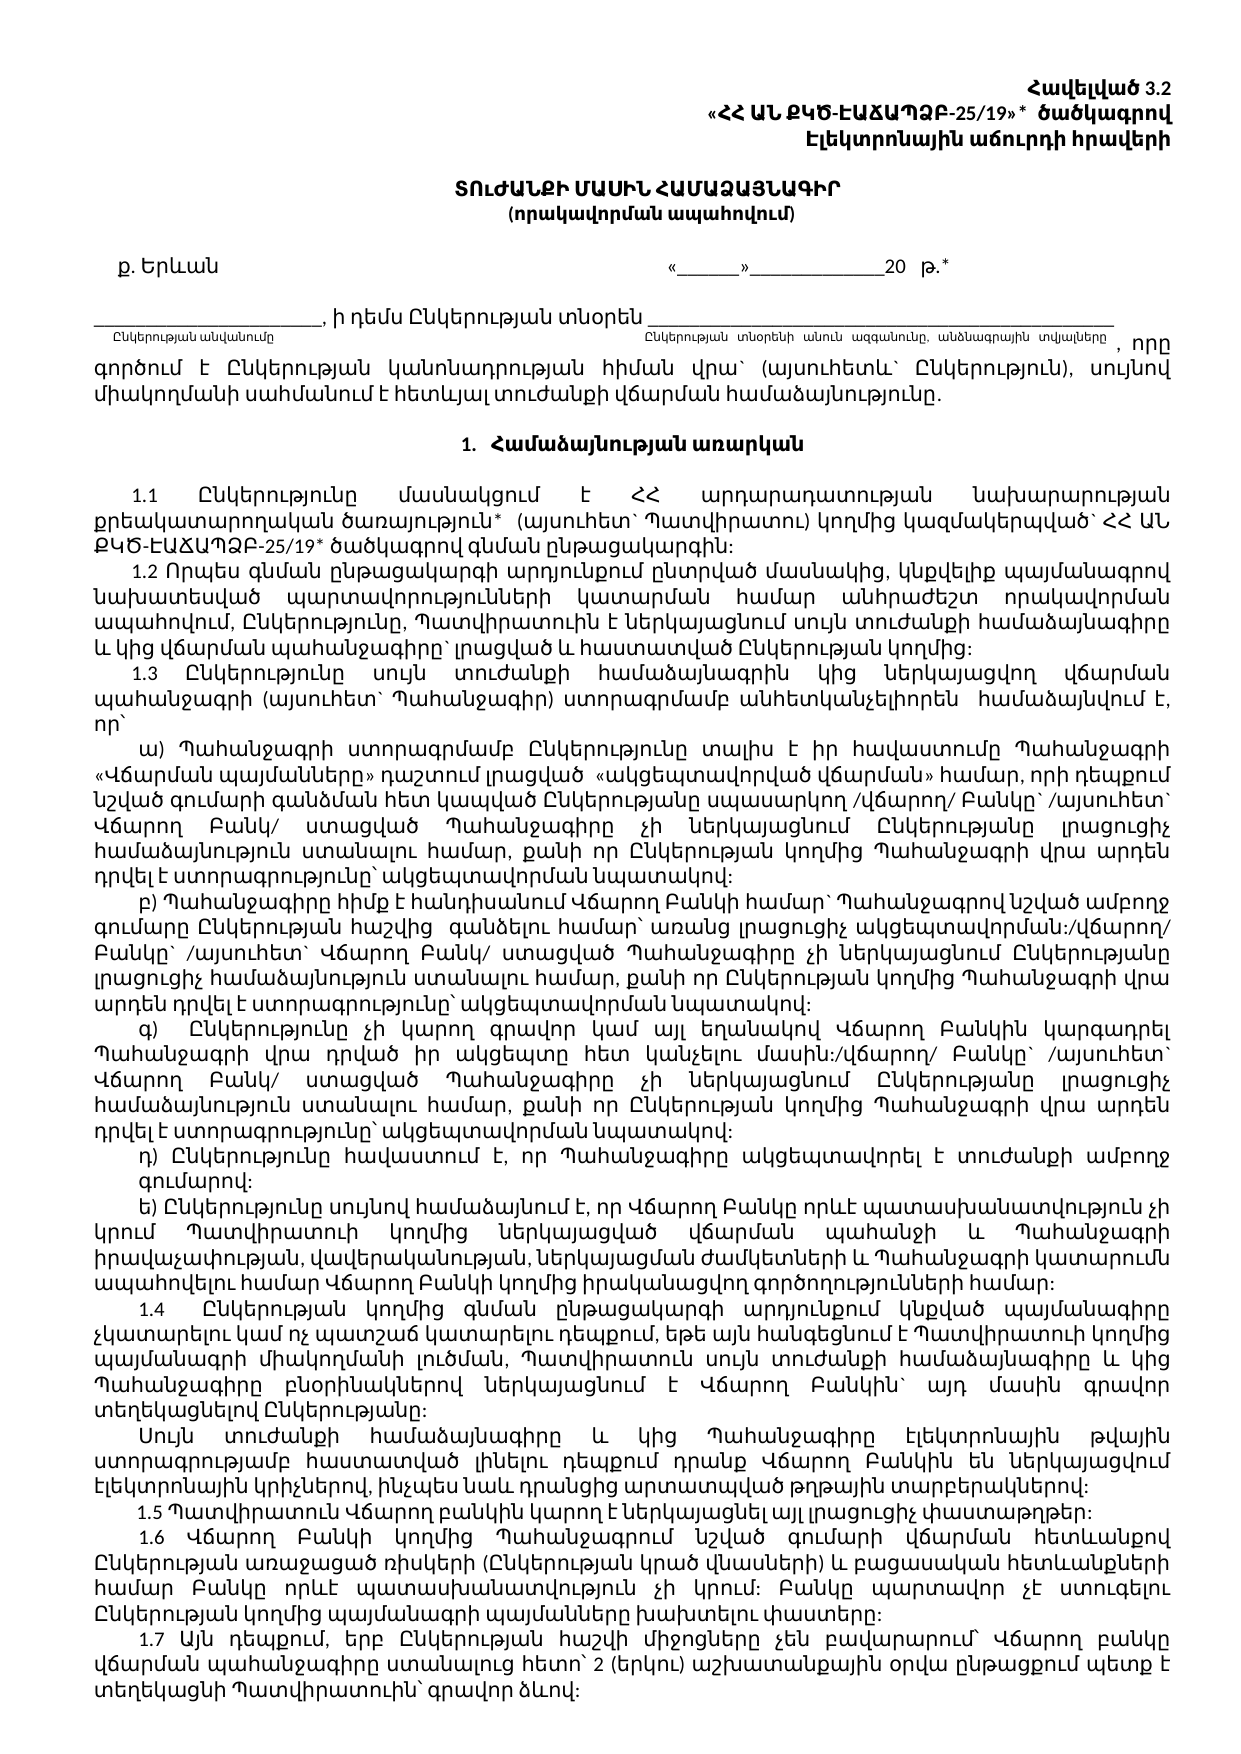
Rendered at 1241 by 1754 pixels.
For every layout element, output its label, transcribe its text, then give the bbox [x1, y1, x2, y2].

text բ) Պահանջագիրը հիմք է հանդիսանում Վճարող Բանկի համար` Պահանջագրով նշված ամբողջ գումարը Ընկերության հաշվից գանձելու համար՝ առանց լրացուցիչ ակցեպտավորման:/վճարող/ Բանկը` /այսուհետ` Վճարող Բանկ/ ստացված Պահանջագիրը չի ներկայացնում Ընկերությանը լրացուցիչ համաձայնություն ստանալու համար, քանի որ Ընկերության կողմից Պահանջագրի վրա արդեն դրվել է ստորագրությունը՝ ակցեպտավորման նպատակով: [94, 889, 1171, 1016]
text 1.3 Ընկերությունը սույն տուժանքի համաձայնագրին կից ներկայացվող վճարման պահանջագրի (այսուհետ` Պահանջագիր) ստորագրմամբ անհետկանչելիորեն համաձայնվում է, որ՝ [94, 660, 1171, 737]
text դ) Ընկերությունը հավաստում է, որ Պահանջագիրը ակցեպտավորել է տուժանքի ամբողջ գումարով: [138, 1143, 1171, 1194]
text 1.7 Այն դեպքում, երբ Ընկերության հաշվի միջոցները չեն բավարարում՝ Վճարող բանկը վճարման պահանջագիրը ստանալուց հետո՝ 2 (երկու) աշխատանքային օրվա ընթացքում պետք է տեղեկացնի Պատվիրատուին՝ գրավոր ձևով: [94, 1626, 1171, 1702]
text 1.5 Պատվիրատուն Վճարող բանկին կարող է ներկայացնել այլ լրացուցիչ փաստաթղթեր: [94, 1499, 1171, 1524]
text Էլեկտրոնային աճուրդի հրավերի [94, 126, 1171, 151]
text Ընկերության անվանումը Ընկերության տնօրենի անուն ազգանունը, անձնագրային տվյալները , որը գործում է Ընկերության կանոնադրության հիման վրա` (այսուհետև` Ընկերություն), սույնով միակողմանի սահմանում է հետևյալ տուժանքի վճարման համաձայնությունը. [94, 330, 1171, 406]
text 1. Համաձայնության առարկան [94, 432, 1171, 457]
text ք. Երևան «______»_____________20 թ.* [94, 254, 1171, 279]
text (որակավորման ապահովում) [94, 202, 1171, 225]
text 1.6 Վճարող Բանկի կողմից Պահանջագրում նշված գումարի վճարման հետևանքով Ընկերության առաջացած ռիսկերի (Ընկերության կրած վնասների) և բացասական հետևանքների համար Բանկը որևէ պատասխանատվություն չի կրում: Բանկը պարտավոր չէ ստուգելու Ընկերության կողմից պայմանագրի պայմանները խախտելու փաստերը: [94, 1524, 1171, 1626]
text ե) Ընկերությունը սույնով համաձայնում է, որ Վճարող Բանկը որևէ պատասխանատվություն չի կրում Պատվիրատուի կողմից ներկայացված վճարման պահանջի և Պահանջագրի իրավաչափության, վավերականության, ներկայացման ժամկետների և Պահանջագրի կատարումն ապահովելու համար Վճարող Բանկի կողմից իրականացվող գործողությունների համար: [94, 1194, 1171, 1296]
text 1.2 Որպես գնման ընթացակարգի արդյունքում ընտրված մասնակից, կնքվելիք պայմանագրով նախատեսված պարտավորությունների կատարման համար անհրաժեշտ որակավորման ապահովում, Ընկերությունը, Պատվիրատուին է ներկայացնում սույն տուժանքի համաձայնագիրը և կից վճարման պահանջագիրը` լրացված և հաստատված Ընկերության կողմից: [94, 559, 1171, 660]
text «ՀՀ ԱՆ ՔԿԾ-ԷԱՃԱՊՁԲ-25/19»* ծածկագրով [94, 100, 1171, 126]
text Սույն տուժանքի համաձայնագիրը և կից Պահանջագիրը էլեկտրոնային թվային ստորագրությամբ հաստատված լինելու դեպքում դրանք Վճարող Բանկին են ներկայացվում էլեկտրոնային կրիչներով, ինչպես նաև դրանցից արտատպված թղթային տարբերակներով: [94, 1423, 1171, 1499]
text 1.1 Ընկերությունը մասնակցում է ՀՀ արդարադատության նախարարության քրեակատարողական ծառայություն* (այսուհետ` Պատվիրատու) կողմից կազմակերպված` ՀՀ ԱՆ ՔԿԾ-ԷԱՃԱՊՁԲ-25/19* ծածկագրով գնման ընթացակարգին: [94, 482, 1171, 559]
text ՏՈւԺԱՆՔԻ ՄԱՍԻՆ ՀԱՄԱՁԱՅՆԱԳԻՐ [94, 177, 1171, 202]
text 1.4 Ընկերության կողմից գնման ընթացակարգի արդյունքում կնքված պայմանագիրը չկատարելու կամ ոչ պատշաճ կատարելու դեպքում, եթե այն հանգեցնում է Պատվիրատուի կողմից պայմանագրի միակողմանի լուծման, Պատվիրատուն սույն տուժանքի համաձայնագիրը և կից Պահանջագիրը բնօրինակներով ներկայացնում է Վճարող Բանկին` այդ մասին գրավոր տեղեկացնելով Ընկերությանը: [94, 1296, 1171, 1423]
text գ) Ընկերությունը չի կարող գրավոր կամ այլ եղանակով Վճարող Բանկին կարգադրել Պահանջագրի վրա դրված իր ակցեպտը հետ կանչելու մասին:/վճարող/ Բանկը` /այսուհետ` Վճարող Բանկ/ ստացված Պահանջագիրը չի ներկայացնում Ընկերությանը լրացուցիչ համաձայնություն ստանալու համար, քանի որ Ընկերության կողմից Պահանջագրի վրա արդեն դրվել է ստորագրությունը՝ ակցեպտավորման նպատակով: [94, 1016, 1171, 1143]
text ______________________, ի դեմս Ընկերության տնօրեն _____________________________________________ [94, 304, 1171, 330]
text Հավելված 3.2 [94, 75, 1171, 100]
text ա) Պահանջագրի ստորագրմամբ Ընկերությունը տալիս է իր հավաստումը Պահանջագրի «Վճարման պայմանները» դաշտում լրացված «ակցեպտավորված վճարման» համար, որի դեպքում նշված գումարի գանձման հետ կապված Ընկերությանը սպասարկող /վճարող/ Բանկը` /այսուհետ` Վճարող Բանկ/ ստացված Պահանջագիրը չի ներկայացնում Ընկերությանը լրացուցիչ համաձայնություն ստանալու համար, քանի որ Ընկերության կողմից Պահանջագրի վրա արդեն դրվել է ստորագրությունը՝ ակցեպտավորման նպատակով: [94, 737, 1171, 889]
